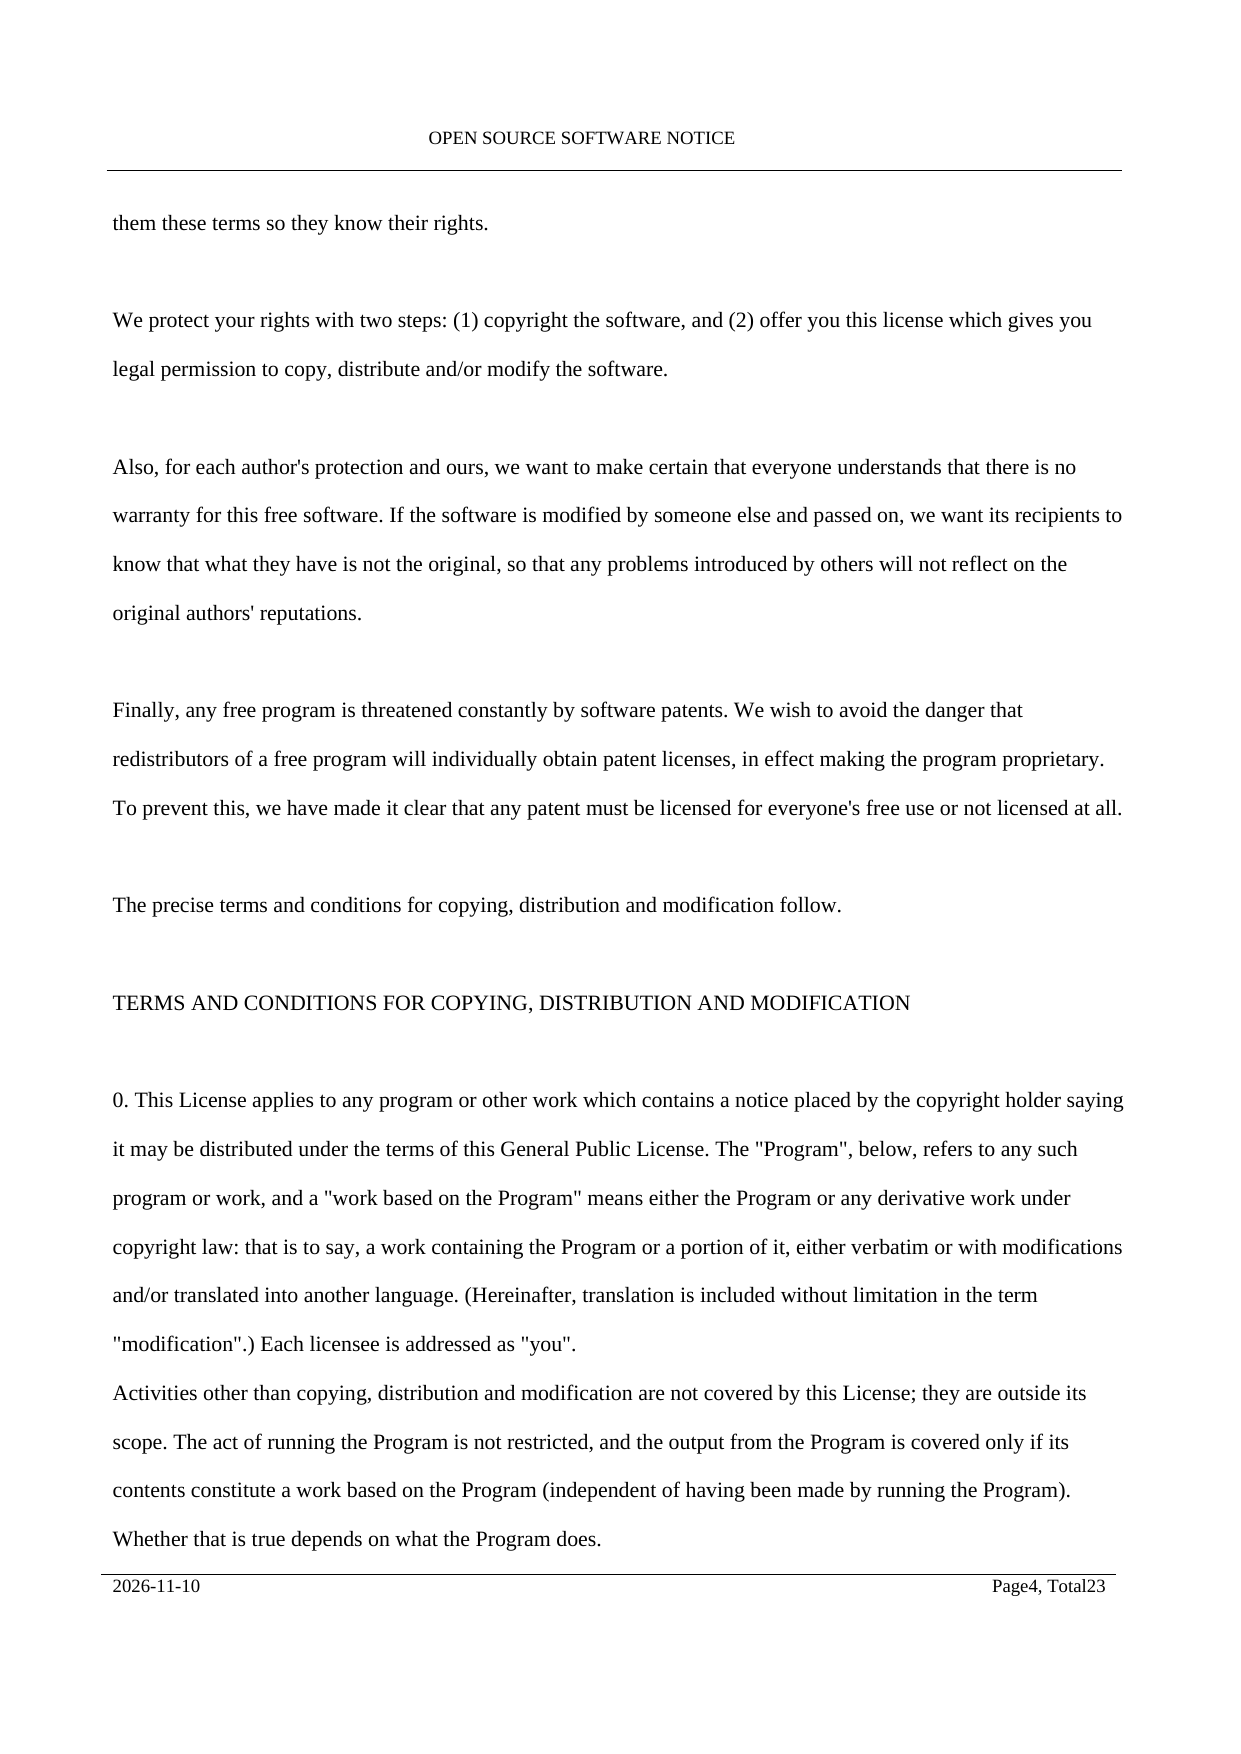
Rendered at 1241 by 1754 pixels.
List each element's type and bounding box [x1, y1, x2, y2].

text [112, 206, 1128, 1555]
